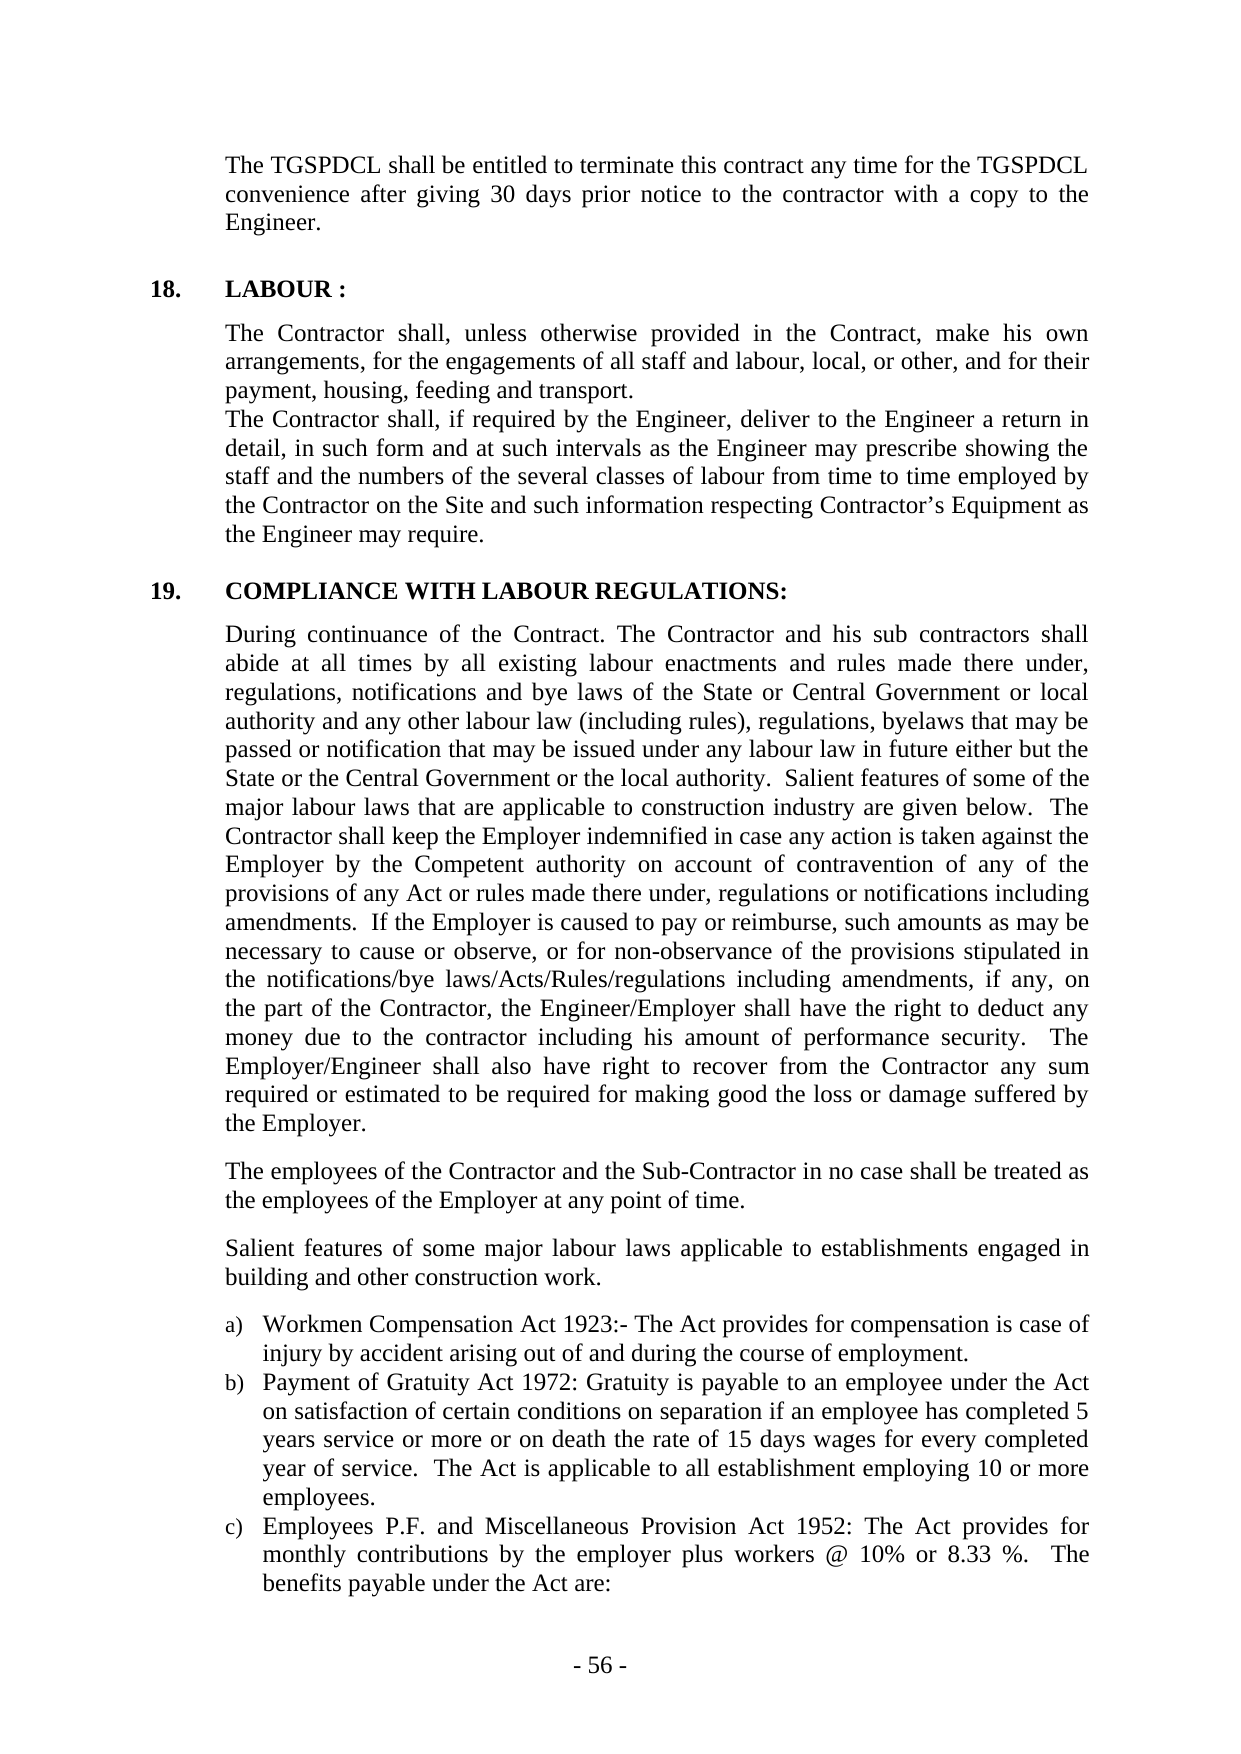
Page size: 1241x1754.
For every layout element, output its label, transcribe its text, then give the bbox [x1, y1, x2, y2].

text 19. COMPLIANCE WITH LABOUR REGULATIONS: [150, 576, 1090, 605]
text During continuance of the Contract. The Contractor and his sub contractors shall abide at all times by all existing labour enactments and rules made there under, regulations, notifications and bye laws of the State or Central Government or local authority and any other labour law (including rules), regulations, byelaws that may be passed or notification that may be issued under any labour law in future either but the State or the Central Government or the local authority. Salient features of some of the major labour laws that are applicable to construction industry are given below. The Contractor shall keep the Employer indemnified in case any action is taken against the Employer by the Competent authority on account of contravention of any of the provisions of any Act or rules made there under, regulations or notifications including amendments. If the Employer is caused to pay or reimburse, such amounts as may be necessary to cause or observe, or for non-observance of the provisions stipulated in the notifications/bye laws/Acts/Rules/regulations including amendments, if any, on the part of the Contractor, the Engineer/Employer shall have the right to deduct any money due to the contractor including his amount of performance security. The Employer/Engineer shall also have right to recover from the Contractor any sum required or estimated to be required for making good the loss or damage suffered by the Employer. [225, 619, 1090, 1137]
text The Contractor shall, unless otherwise provided in the Contract, make his own arrangements, for the engagements of all staff and labour, local, or other, and for their payment, housing, feeding and transport. [225, 318, 1090, 404]
text The TGSPDCL shall be entitled to terminate this contract any time for the TGSPDCL convenience after giving 30 days prior notice to the contractor with a copy to the Engineer. [225, 150, 1090, 236]
text The employees of the Contractor and the Sub-Contractor in no case shall be treated as the employees of the Employer at any point of time. [225, 1156, 1090, 1214]
list Payment of Gratuity Act 1972: Gratuity is payable to an employee under the Act on satisfaction of certain conditions on separation if an employee has completed 5 years service or more or on death the rate of 15 days wages for every completed year of service. The Act is applicable to all establishment employing 10 or more employees. [225, 1367, 1090, 1511]
text 18. LABOUR : [150, 274, 1090, 303]
list Employees P.F. and Miscellaneous Provision Act 1952: The Act provides for monthly contributions by the employer plus workers @ 10% or 8.33 %. The benefits payable under the Act are: [225, 1511, 1090, 1597]
text Salient features of some major labour laws applicable to establishments engaged in building and other construction work. [225, 1233, 1090, 1290]
text The Contractor shall, if required by the Engineer, deliver to the Engineer a return in detail, in such form and at such intervals as the Engineer may prescribe showing the staff and the numbers of the several classes of labour from time to time employed by the Contractor on the Site and such information respecting Contractor’s Equipment as the Engineer may require. [225, 404, 1090, 548]
list Workmen Compensation Act 1923:- The Act provides for compensation is case of injury by accident arising out of and during the course of employment. [225, 1309, 1090, 1367]
